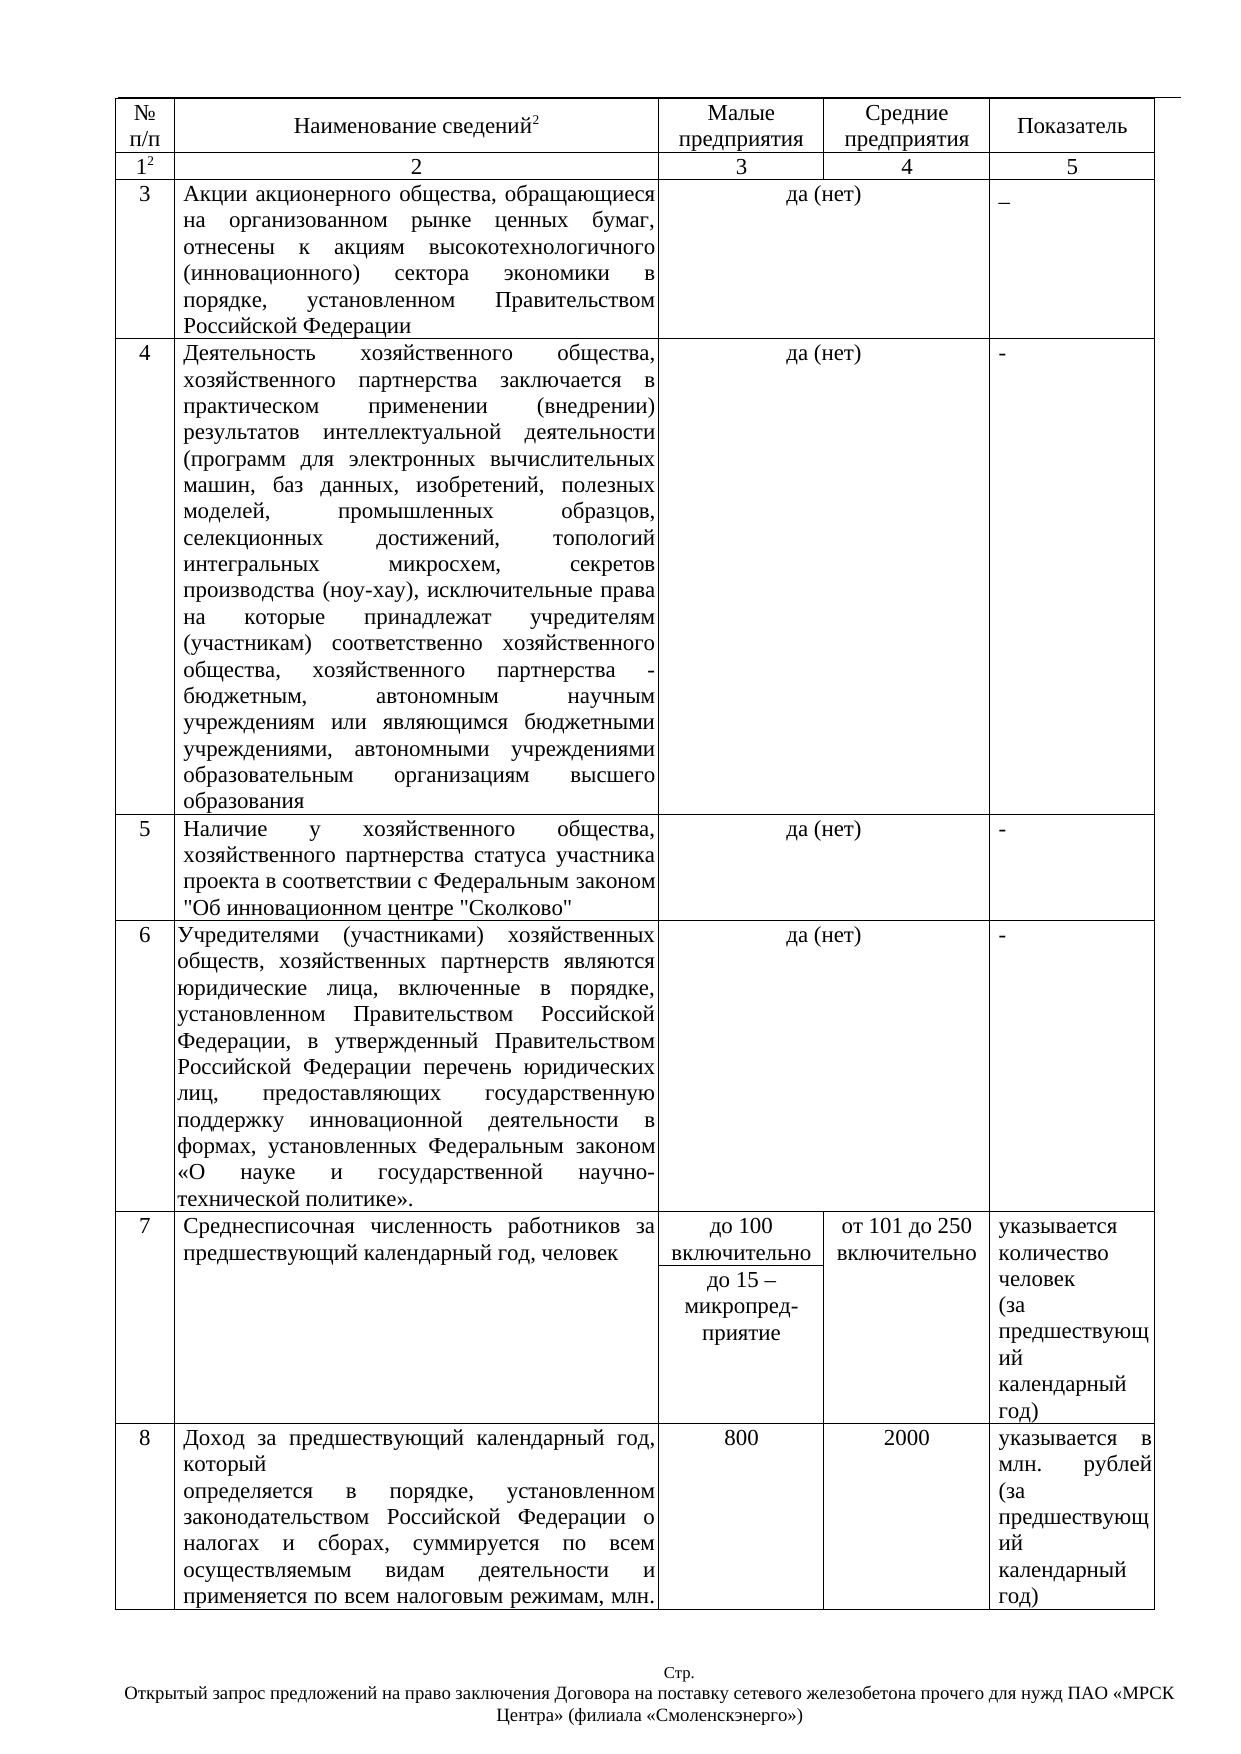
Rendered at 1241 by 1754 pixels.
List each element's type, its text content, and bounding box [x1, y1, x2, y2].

table_header Показатель [990, 99, 1154, 152]
table_header № п/п [116, 99, 174, 152]
table_cell Наличие у хозяйственного общества, хозяйственного партнерства статуса участника проекта в соответствии с Федеральным законом "Об инновационном центре "Сколково" [175, 815, 658, 920]
table_cell 3 [116, 180, 174, 338]
table_cell указывается в млн. рублей (за предшествующий календарный год) [990, 1424, 1154, 1608]
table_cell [175, 1424, 658, 1608]
table_cell _ [990, 180, 1154, 338]
table_cell 4 [824, 153, 989, 179]
table_cell - [990, 815, 1154, 920]
table_cell от 101 до 250 включительно [824, 1212, 989, 1423]
table_cell да (нет) [659, 339, 989, 814]
table_cell 12 [116, 153, 174, 179]
table_cell 5 [990, 153, 1154, 179]
table_cell Учредителями (участниками) хозяйственных обществ, хозяйственных партнерств являются юридические лица, включенные в порядке, установленном Правительством Российской Федерации, в утвержденный Правительством Российской Федерации перечень юридических лиц, предоставляющих государственную поддержку инновационной деятельности в формах, установленных Федеральным законом «О науке и государственной научно-технической политике». [175, 921, 658, 1211]
table_cell - [990, 339, 1154, 814]
table_cell да (нет) [659, 921, 989, 1211]
table_header Средние предприятия [824, 99, 989, 152]
table_cell Среднесписочная численность работников за предшествующий календарный год, человек [175, 1212, 658, 1423]
table_cell до 15 – микропредприятие [659, 1266, 823, 1423]
table_cell - [990, 921, 1154, 1211]
table_cell 7 [116, 1212, 174, 1423]
table_cell Деятельность хозяйственного общества, хозяйственного партнерства заключается в практическом применении (внедрении) результатов интеллектуальной деятельности (программ для электронных вычислительных машин, баз данных, изобретений, полезных моделей, промышленных образцов, селекционных достижений, топологий интегральных микросхем, секретов производства (ноу-хау), исключительные права на которые принадлежат учредителям (участникам) соответственно хозяйственного общества, хозяйственного партнерства - бюджетным, автономным научным учреждениям или являющимся бюджетными учреждениями, автономными учреждениями образовательным организациям высшего образования [175, 339, 658, 814]
table_cell 6 [116, 921, 174, 1211]
table_cell указывается количество человек (за предшествующий календарный год) [990, 1212, 1154, 1423]
table_cell Акции акционерного общества, обращающиеся на организованном рынке ценных бумаг, отнесены к акциям высокотехнологичного (инновационного) сектора экономики в порядке, установленном Правительством Российской Федерации [175, 180, 658, 338]
table_cell 2000 [824, 1424, 989, 1608]
table_header Малые предприятия [659, 99, 823, 152]
table_cell 5 [116, 815, 174, 920]
table_header Наименование сведений2 [175, 99, 658, 152]
table_cell 4 [116, 339, 174, 814]
table_cell да (нет) [659, 180, 989, 338]
table_cell 8 [116, 1424, 174, 1608]
table_cell 800 [659, 1424, 823, 1608]
table_cell до 100 включительно [659, 1212, 823, 1265]
table_cell да (нет) [659, 815, 989, 920]
table_cell 3 [659, 153, 823, 179]
table_cell 2 [175, 153, 658, 179]
